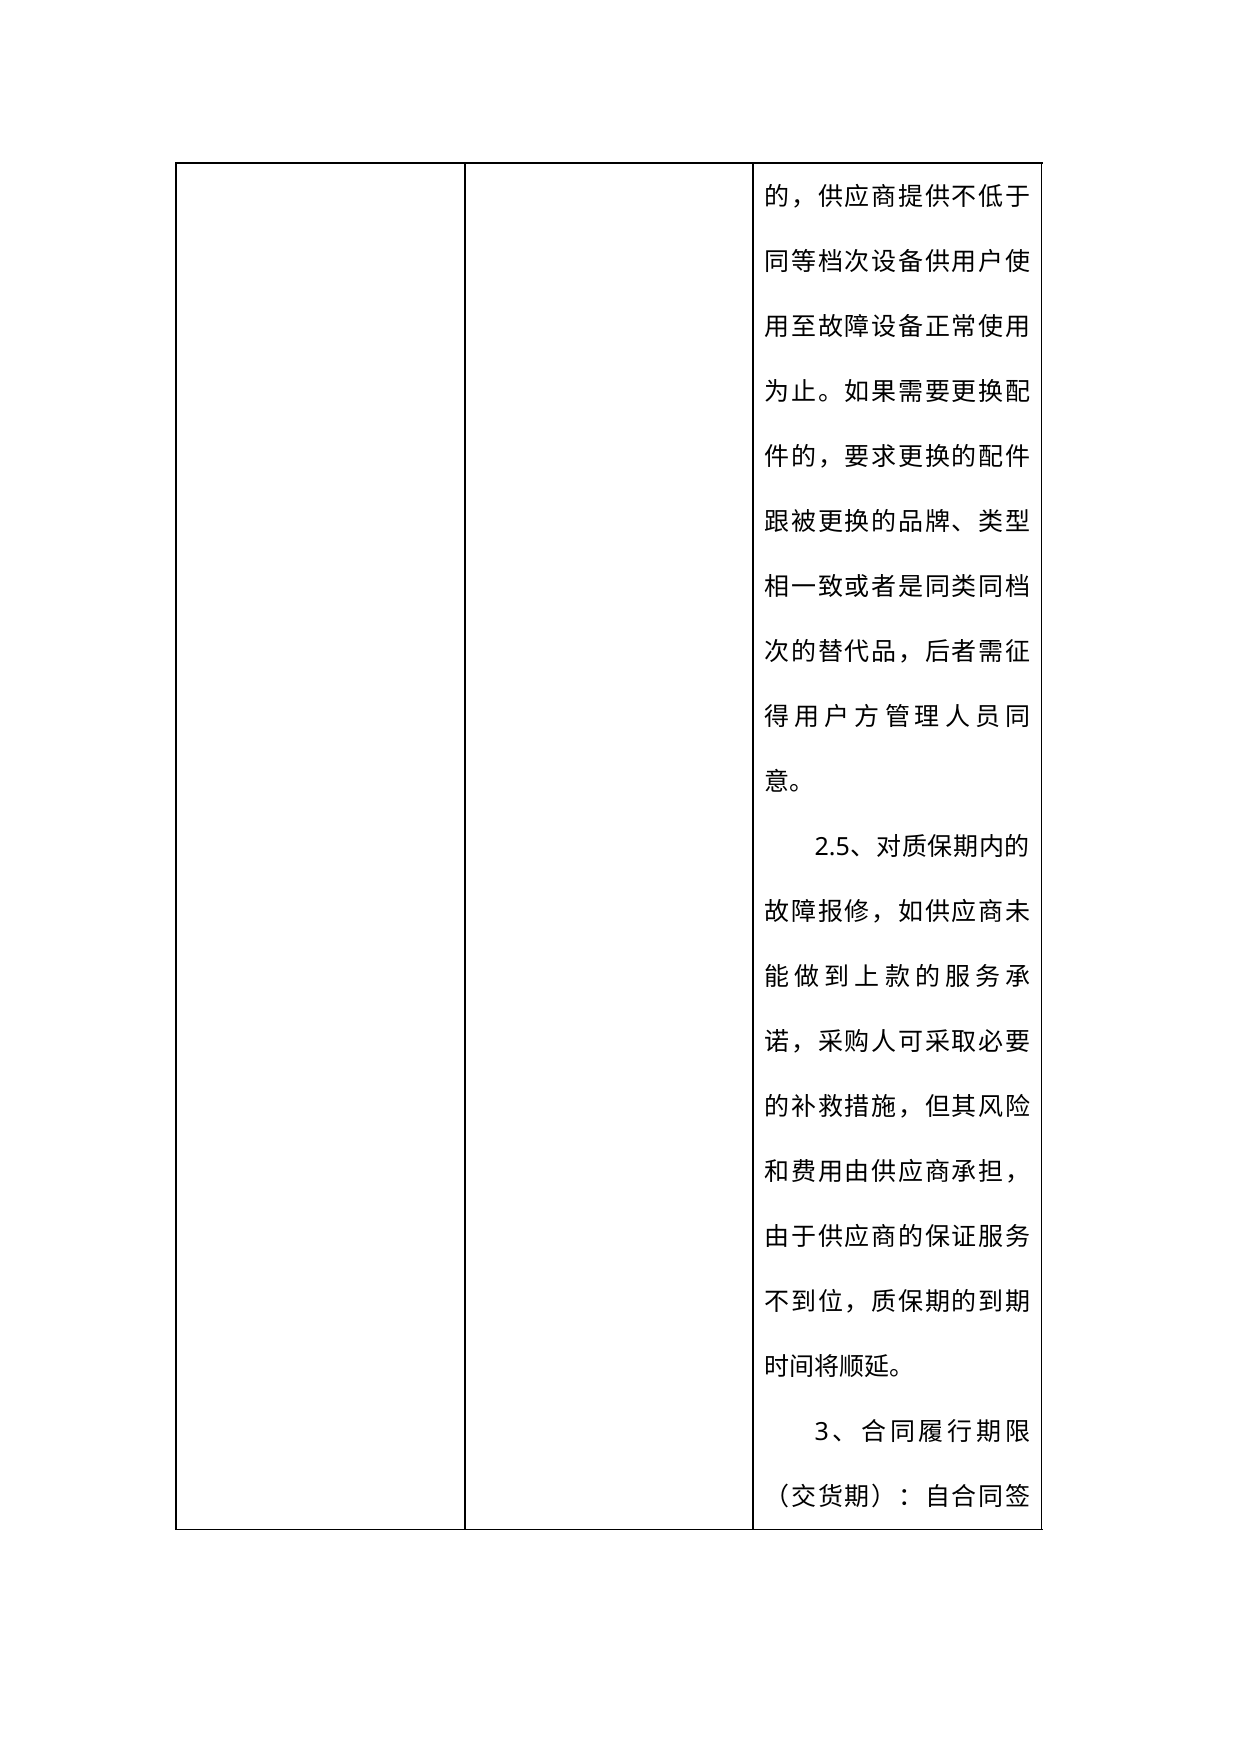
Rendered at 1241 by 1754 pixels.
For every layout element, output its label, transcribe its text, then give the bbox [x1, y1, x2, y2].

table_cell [754, 164, 1041, 1528]
table_cell 1 [466, 164, 752, 1528]
table_cell ★ [177, 164, 464, 1528]
